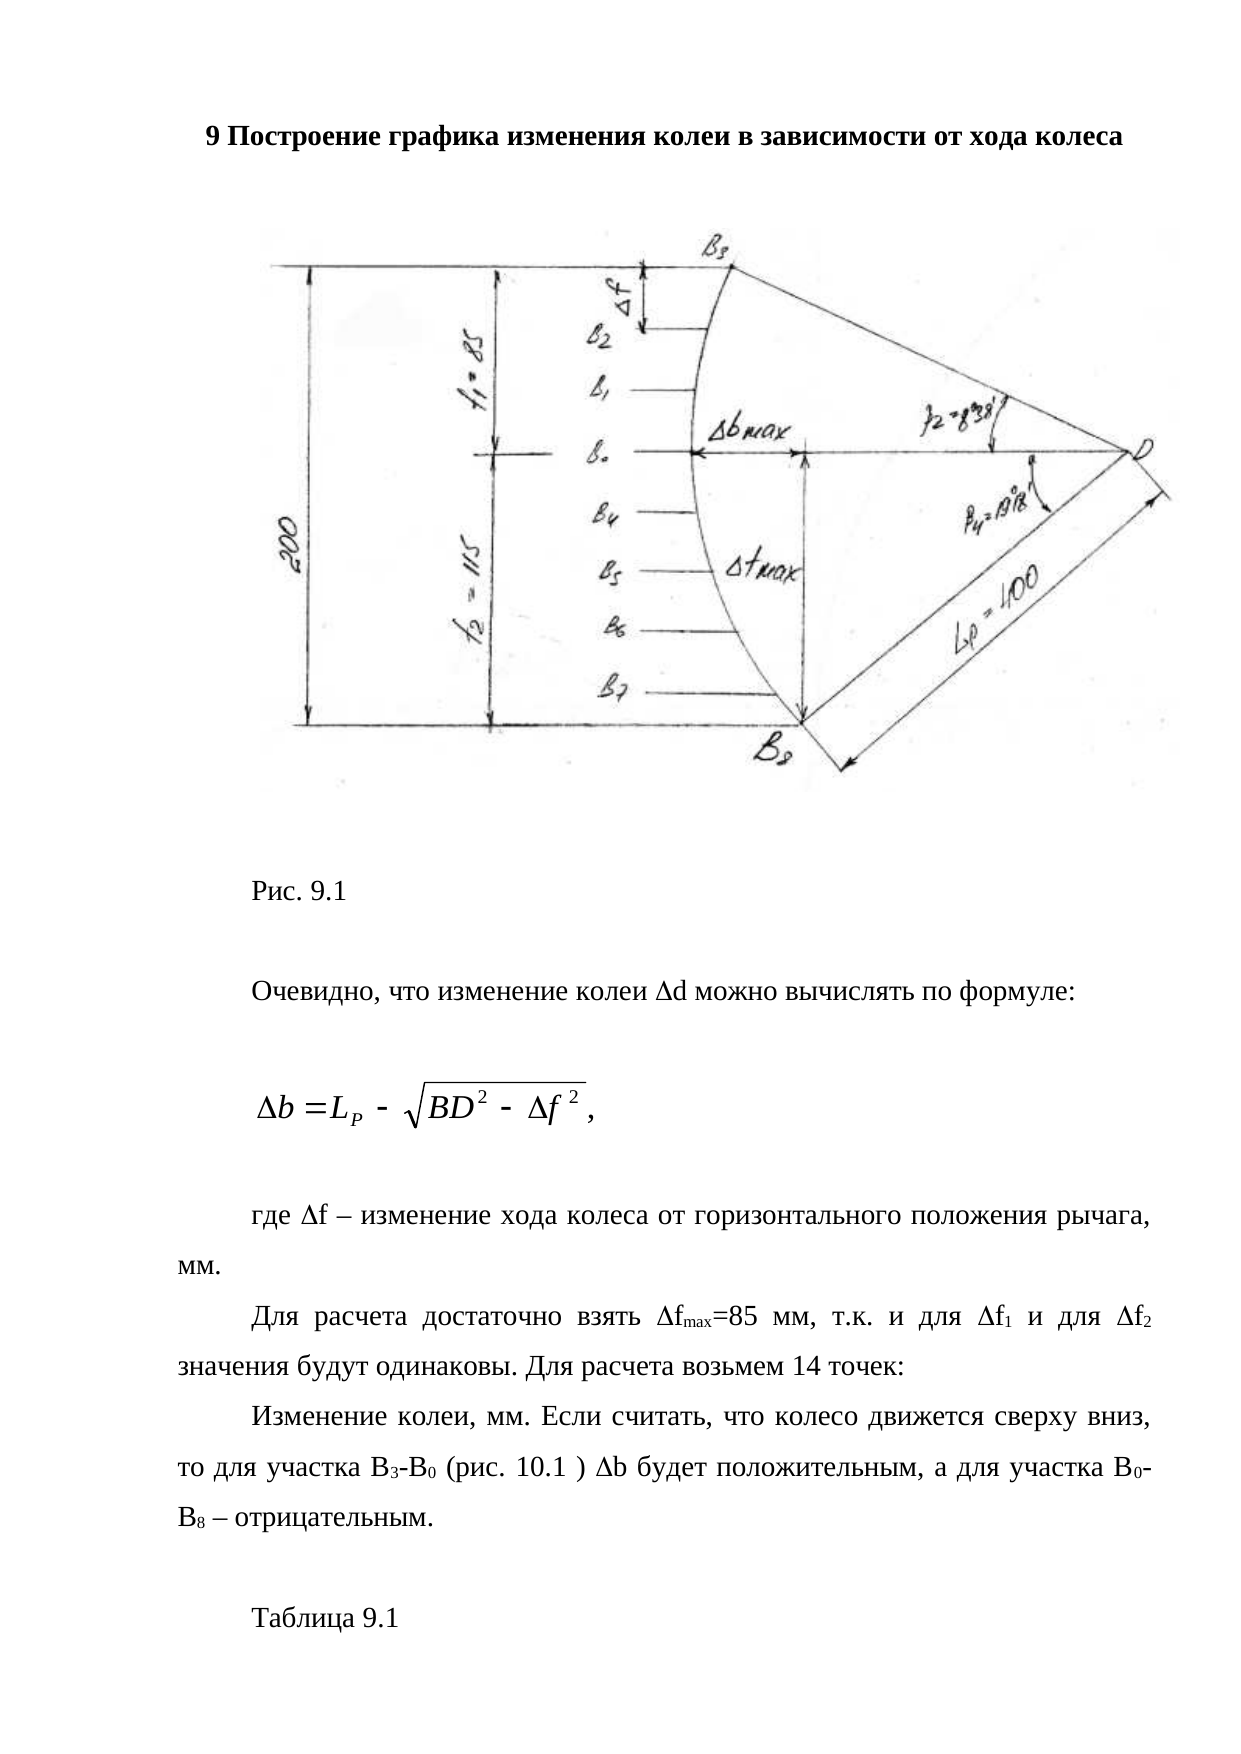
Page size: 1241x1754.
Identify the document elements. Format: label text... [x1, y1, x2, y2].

text 9 Построение графика изменения колеи в зависимости от хода колеса [177, 118, 1152, 152]
text Очевидно, что изменение колеи d можно вычислять по формуле: [177, 973, 1152, 1007]
text Таблица 9.1 [177, 1600, 1152, 1633]
text Изменение колеи, мм. Если считать, что колесо движется сверху вниз, то для участка В3-В0 (рис. 10.1 ) b будет положительным, а для участка В0-В8 – отрицательным. [177, 1399, 1152, 1533]
picture [260, 228, 1180, 792]
text где f – изменение хода колеса от горизонтального положения рычага, мм. [177, 1197, 1152, 1281]
text Рис. 9.1 [177, 873, 1152, 906]
text Для расчета достаточно взять fmax=85 мм, т.к. и для f1 и для f2 значения будут одинаковы. Для расчета возьмем 14 точек: [177, 1298, 1152, 1382]
